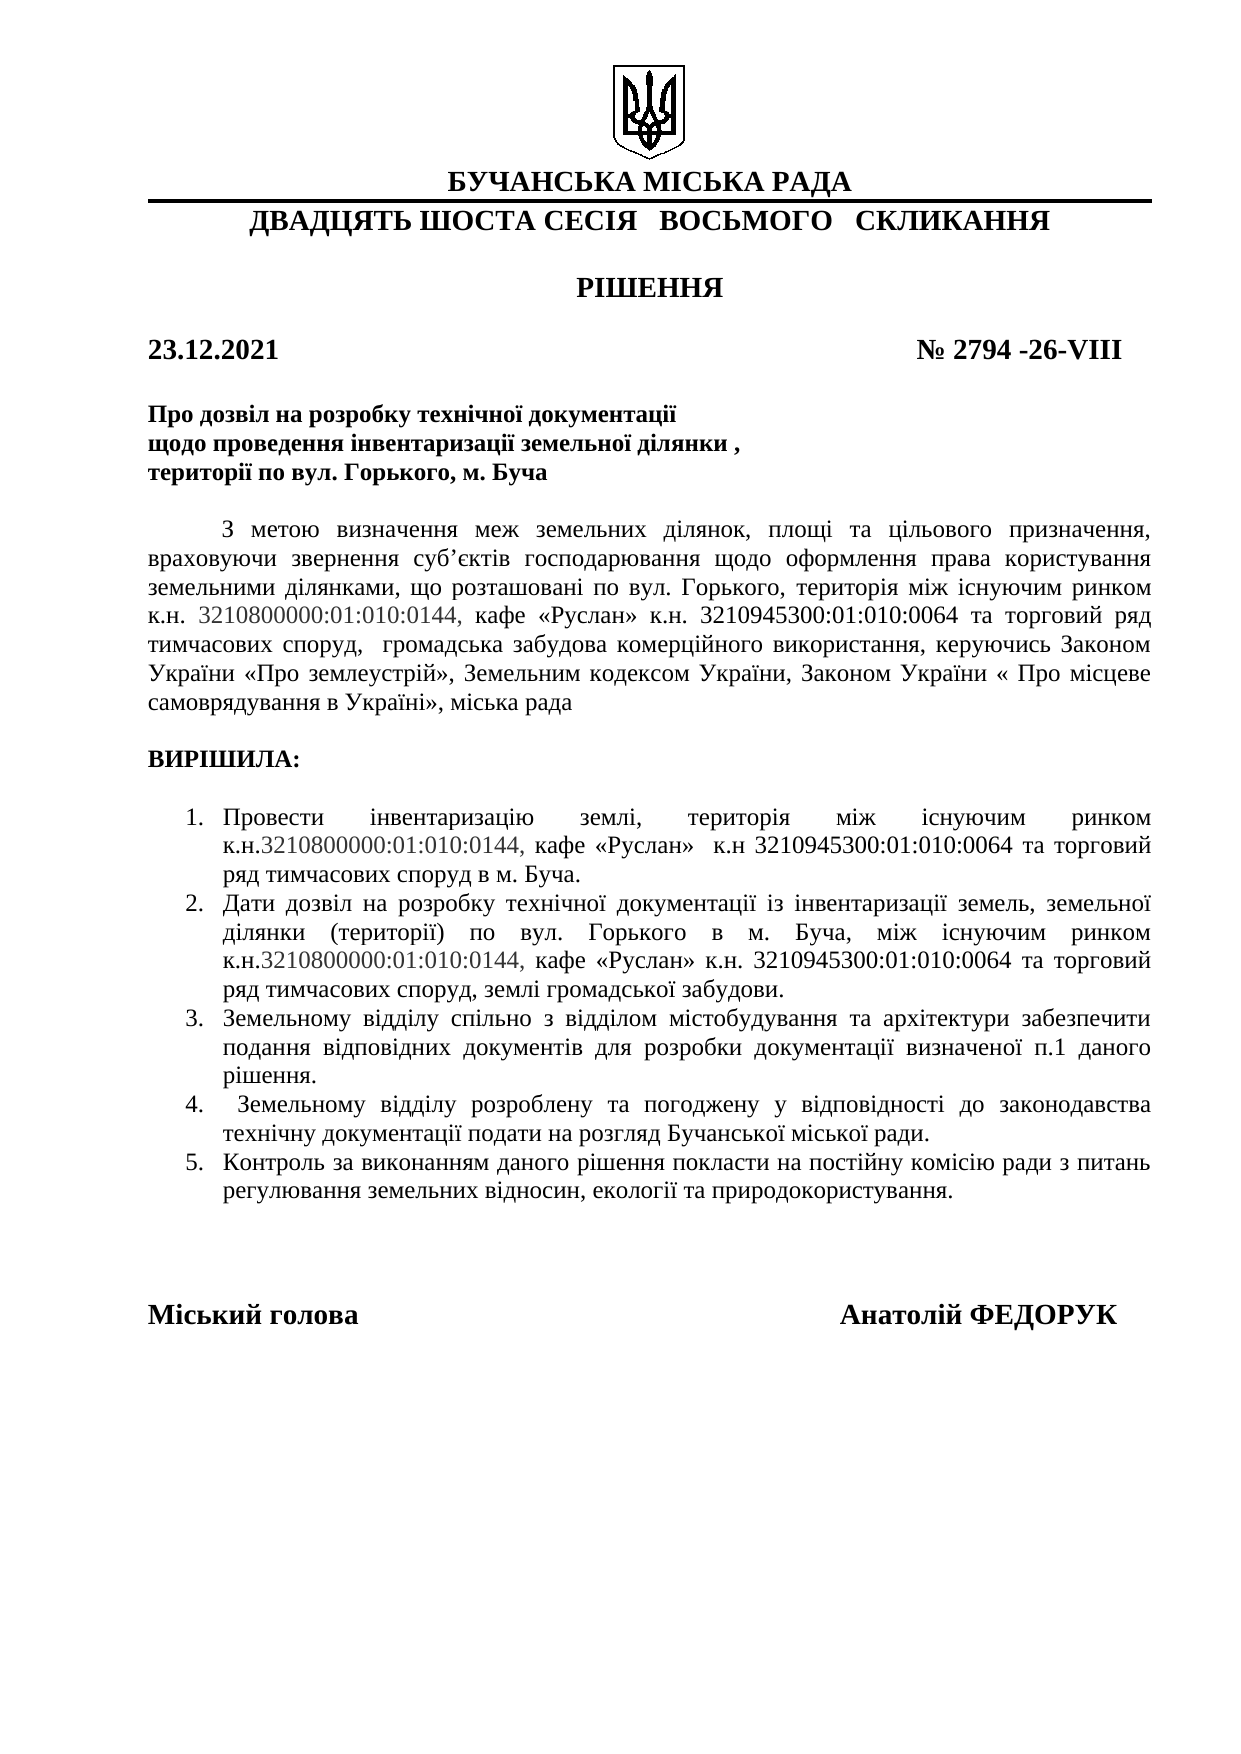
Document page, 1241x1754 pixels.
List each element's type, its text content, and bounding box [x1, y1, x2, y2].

list Дати дозвіл на розробку технічної документації із інвентаризації земель, земельної ділянки (території) по вул. Горького в м. Буча, між існуючим ринком к.н.3210800000:01:010:0144, кафе «Руслан» к.н. 3210945300:01:010:0064 та торговий ряд тимчасових споруд, землі громадської забудови. [185, 888, 1152, 1003]
list Контроль за виконанням даного рішення покласти на постійну комісію ради з питань регулювання земельних відносин, екології та природокористування. [185, 1147, 1152, 1204]
text БУЧАНСЬКА МІСЬКА РАДА [148, 164, 1152, 199]
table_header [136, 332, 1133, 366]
list Земельному відділу розроблену та погоджену у відповідності до законодавства технічну документації подати на розгляд Бучанської міської ради. [185, 1089, 1152, 1147]
text Про дозвіл на розробку технічної документації [148, 399, 1152, 428]
list Земельному відділу спільно з відділом містобудування та архітектури забезпечити подання відповідних документів для розробки документації визначеної п.1 даного рішення. [185, 1003, 1152, 1089]
text території по вул. Горького, м. Буча [148, 457, 1152, 485]
list Провести інвентаризацію землі, територія між існуючим ринком к.н.3210800000:01:010:0144, кафе «Руслан» к.н 3210945300:01:010:0064 та торговий ряд тимчасових споруд в м. Буча. [185, 802, 1152, 888]
text щодо проведення інвентаризації земельної ділянки , [148, 428, 1152, 457]
text Міський голова Анатолій ФЕДОРУК [148, 1297, 1152, 1331]
text РІШЕННЯ [148, 270, 1152, 303]
text З метою визначення меж земельних ділянок, площі та цільового призначення, враховуючи звернення суб’єктів господарювання щодо оформлення права користування земельними ділянками, що розташовані по вул. Горького, територія між існуючим ринком к.н. 3210800000:01:010:0144, кафе «Руслан» к.н. 3210945300:01:010:0064 та торговий ряд тимчасових споруд, громадська забудова комерційного використання, керуючись Законом України «Про землеустрій», Земельним кодексом України, Законом України « Про місцеве самоврядування в Україні», міська рада [148, 514, 1152, 715]
text ДВАДЦЯТЬ ШОСТА СЕСІЯ ВОСЬМОГО СКЛИКАННЯ [148, 203, 1152, 236]
text ВИРІШИЛА: [148, 744, 1152, 773]
